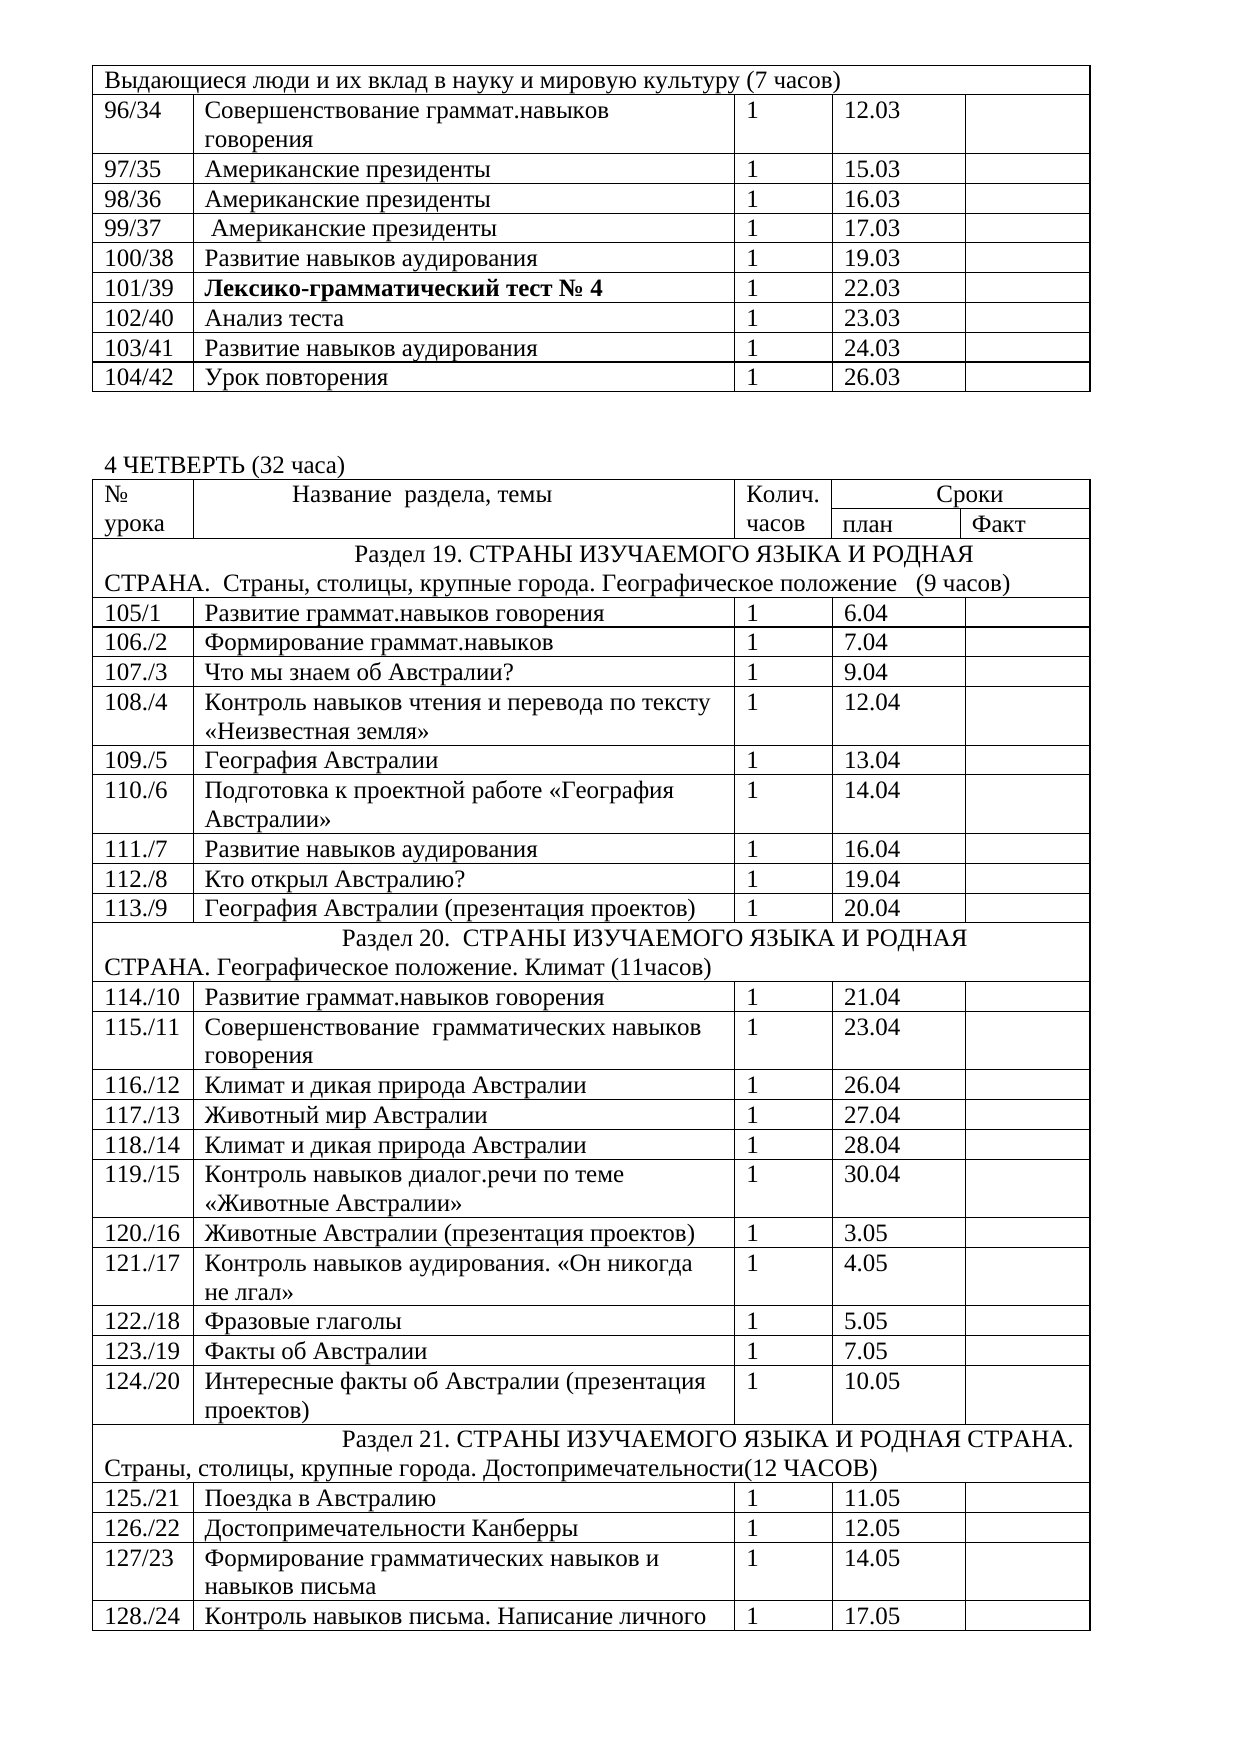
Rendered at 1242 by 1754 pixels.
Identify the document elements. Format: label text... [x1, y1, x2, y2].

table_cell 13.04 [833, 746, 965, 774]
table_cell 26.04 [833, 1070, 965, 1099]
table_cell 105/1 [93, 598, 193, 626]
table_cell 111./7 [93, 834, 193, 863]
table_cell [966, 273, 1089, 302]
table_cell Урок повторения [194, 363, 734, 391]
table_cell 7.05 [833, 1336, 965, 1365]
table_cell 120./16 [93, 1218, 193, 1247]
table_cell Факт [961, 509, 1089, 538]
table_header № урока [93, 480, 193, 538]
table_cell География Австралии (презентация проектов) [194, 894, 734, 922]
table_cell [966, 1130, 1089, 1158]
table_cell 12.03 [833, 95, 965, 153]
table_cell 126./22 [93, 1513, 193, 1542]
table_cell Американские президенты [194, 184, 734, 212]
table_cell 97/35 [93, 154, 193, 183]
table_cell [966, 598, 1089, 626]
table_cell 125./21 [93, 1483, 193, 1512]
table_cell 1 [735, 657, 832, 686]
table_cell 16.04 [833, 834, 965, 863]
table_cell 119./15 [93, 1160, 193, 1217]
table_cell 1 [735, 243, 832, 272]
table_cell 103/41 [93, 333, 193, 361]
table_cell 19.03 [833, 243, 965, 272]
table_cell 1 [735, 1130, 832, 1158]
table_cell 1 [735, 154, 832, 183]
table_cell 17.05 [833, 1601, 965, 1630]
table_cell Контроль навыков чтения и перевода по тексту «Неизвестная земля» [194, 687, 734, 744]
table_cell 114./10 [93, 982, 193, 1011]
table_cell [966, 746, 1089, 774]
table_cell [966, 775, 1089, 833]
table_cell Развитие граммат.навыков говорения [194, 598, 734, 626]
table_cell 1 [735, 1601, 832, 1630]
table_cell Формирование граммат.навыков [194, 628, 734, 656]
table_cell Развитие навыков аудирования [194, 243, 734, 272]
table_cell 1 [735, 864, 832, 892]
table_cell Животный мир Австралии [194, 1100, 734, 1129]
table_cell 109./5 [93, 746, 193, 774]
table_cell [93, 66, 1089, 94]
table_cell 1 [735, 982, 832, 1011]
table_cell 123./19 [93, 1336, 193, 1365]
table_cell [194, 1601, 734, 1630]
table_cell 10.05 [833, 1366, 965, 1423]
table_cell Раздел 21. СТРАНЫ ИЗУЧАЕМОГО ЯЗЫКА И РОДНАЯ СТРАНА. Страны, столицы, крупные города. Достопримечательности(12 ЧАСОВ) [93, 1425, 1089, 1482]
table_cell 102/40 [93, 303, 193, 332]
table_cell Интересные факты об Австралии (презентация проектов) [194, 1366, 734, 1423]
table_cell 106./2 [93, 628, 193, 656]
table_cell 20.04 [833, 894, 965, 922]
table_cell 128./24 [93, 1601, 193, 1630]
table_cell Контроль навыков диалог.речи по теме «Животные Австралии» [194, 1160, 734, 1217]
table_cell 1 [735, 303, 832, 332]
table_cell 1 [735, 1483, 832, 1512]
table_header Сроки [832, 480, 1089, 508]
table_cell 1 [735, 184, 832, 212]
table_cell [966, 982, 1089, 1011]
table_cell Совершенствование грамматических навыков говорения [194, 1012, 734, 1069]
table_cell 1 [735, 687, 832, 744]
table_cell 1 [735, 1012, 832, 1069]
table_cell 22.03 [833, 273, 965, 302]
table_cell 1 [735, 1336, 832, 1365]
table_cell 7.04 [833, 628, 965, 656]
table_cell 1 [735, 746, 832, 774]
table_cell Лексико-грамматический тест № 4 [194, 273, 734, 302]
text 4 ЧЕТВЕРТЬ (32 часа) [104, 450, 1160, 478]
table_cell 1 [735, 363, 832, 391]
table_cell 14.04 [833, 775, 965, 833]
table_cell Фразовые глаголы [194, 1306, 734, 1335]
table_cell 121./17 [93, 1248, 193, 1305]
table_cell Анализ теста [194, 303, 734, 332]
table_cell [966, 154, 1089, 183]
table_cell [966, 333, 1089, 361]
table_cell 16.03 [833, 184, 965, 212]
table_cell 12.04 [833, 687, 965, 744]
table_cell Развитие граммат.навыков говорения [194, 982, 734, 1011]
table_cell 1 [735, 95, 832, 153]
table_cell 101/39 [93, 273, 193, 302]
table_cell 112./8 [93, 864, 193, 892]
table_cell 104/42 [93, 363, 193, 391]
table_cell Животные Австралии (презентация проектов) [194, 1218, 734, 1247]
table_cell [966, 1601, 1089, 1630]
table_cell 9.04 [833, 657, 965, 686]
table_cell 1 [735, 894, 832, 922]
table_cell [966, 1248, 1089, 1305]
table_cell 122./18 [93, 1306, 193, 1335]
table_cell 1 [735, 628, 832, 656]
table_cell 1 [735, 1218, 832, 1247]
table_cell Подготовка к проектной работе «География Австралии» [194, 775, 734, 833]
table_cell 27.04 [833, 1100, 965, 1129]
table_cell 127/23 [93, 1543, 193, 1600]
table_cell 1 [735, 775, 832, 833]
table_cell 24.03 [833, 333, 965, 361]
table_cell Климат и дикая природа Австралии [194, 1070, 734, 1099]
table_cell Поездка в Австралию [194, 1483, 734, 1512]
table_cell [966, 1513, 1089, 1542]
table_cell 1 [735, 214, 832, 242]
table_cell 96/34 [93, 95, 193, 153]
table_cell [966, 243, 1089, 272]
table_cell 1 [735, 333, 832, 361]
table_cell 21.04 [833, 982, 965, 1011]
table_cell 23.03 [833, 303, 965, 332]
table_header Название раздела, темы [194, 480, 734, 538]
table_cell [966, 1100, 1089, 1129]
table_cell 1 [735, 1306, 832, 1335]
table_cell [966, 1543, 1089, 1600]
table_cell 116./12 [93, 1070, 193, 1099]
table_cell Контроль навыков аудирования. «Он никогда не лгал» [194, 1248, 734, 1305]
table_cell 14.05 [833, 1543, 965, 1600]
table_cell 1 [735, 1160, 832, 1217]
table_cell 6.04 [833, 598, 965, 626]
table_cell план [832, 509, 960, 538]
table_cell [966, 1336, 1089, 1365]
table_cell 1 [735, 273, 832, 302]
table_cell [966, 184, 1089, 212]
table_cell [966, 1160, 1089, 1217]
table_cell 1 [735, 1248, 832, 1305]
table_cell 115./11 [93, 1012, 193, 1069]
table_cell 4.05 [833, 1248, 965, 1305]
table_cell Развитие навыков аудирования [194, 333, 734, 361]
table_cell 26.03 [833, 363, 965, 391]
table_cell 11.05 [833, 1483, 965, 1512]
table_cell [966, 363, 1089, 391]
table_cell [966, 1012, 1089, 1069]
table_cell [966, 1483, 1089, 1512]
table_cell 113./9 [93, 894, 193, 922]
table_cell Кто открыл Австралию? [194, 864, 734, 892]
table_cell 15.03 [833, 154, 965, 183]
table_cell 5.05 [833, 1306, 965, 1335]
table_cell 98/36 [93, 184, 193, 212]
table_cell Американские президенты [194, 154, 734, 183]
table_cell 117./13 [93, 1100, 193, 1129]
table_cell [966, 303, 1089, 332]
table_cell [966, 628, 1089, 656]
table_cell Совершенствование граммат.навыков говорения [194, 95, 734, 153]
table_cell [966, 1366, 1089, 1423]
table_cell 1 [735, 1543, 832, 1600]
table_cell [966, 894, 1089, 922]
table_cell Климат и дикая природа Австралии [194, 1130, 734, 1158]
table_cell 99/37 [93, 214, 193, 242]
table_cell География Австралии [194, 746, 734, 774]
table_cell 1 [735, 1100, 832, 1129]
table_cell [966, 834, 1089, 863]
table_cell 124./20 [93, 1366, 193, 1423]
table_cell 107./3 [93, 657, 193, 686]
table_cell 118./14 [93, 1130, 193, 1158]
table_cell 1 [735, 1513, 832, 1542]
table_header Колич. часов [735, 480, 831, 538]
table_cell 108./4 [93, 687, 193, 744]
table_cell 19.04 [833, 864, 965, 892]
table_cell [966, 1306, 1089, 1335]
table_cell Раздел 19. СТРАНЫ ИЗУЧАЕМОГО ЯЗЫКА И РОДНАЯ СТРАНА. Страны, столицы, крупные города. Географическое положение (9 часов) [93, 539, 1089, 597]
table_cell Что мы знаем об Австралии? [194, 657, 734, 686]
table_cell [966, 214, 1089, 242]
table_cell [966, 657, 1089, 686]
table_cell 100/38 [93, 243, 193, 272]
table_cell [966, 1070, 1089, 1099]
table_cell [966, 687, 1089, 744]
table_cell 17.03 [833, 214, 965, 242]
table_cell 1 [735, 1366, 832, 1423]
table_cell Развитие навыков аудирования [194, 834, 734, 863]
table_cell [966, 1218, 1089, 1247]
table_cell Формирование грамматических навыков и навыков письма [194, 1543, 734, 1600]
table_cell Факты об Австралии [194, 1336, 734, 1365]
table_cell 23.04 [833, 1012, 965, 1069]
table_cell Достопримечательности Канберры [194, 1513, 734, 1542]
table_cell 30.04 [833, 1160, 965, 1217]
table_cell 1 [735, 834, 832, 863]
table_cell Американские президенты [194, 214, 734, 242]
table_cell [966, 864, 1089, 892]
table_cell 110./6 [93, 775, 193, 833]
table_cell Раздел 20. СТРАНЫ ИЗУЧАЕМОГО ЯЗЫКА И РОДНАЯ СТРАНА. Географическое положение. Климат (11часов) [93, 923, 1089, 981]
table_cell 12.05 [833, 1513, 965, 1542]
table_cell 1 [735, 1070, 832, 1099]
table_cell 1 [735, 598, 832, 626]
table_cell 28.04 [833, 1130, 965, 1158]
table_cell [966, 95, 1089, 153]
table_cell 3.05 [833, 1218, 965, 1247]
